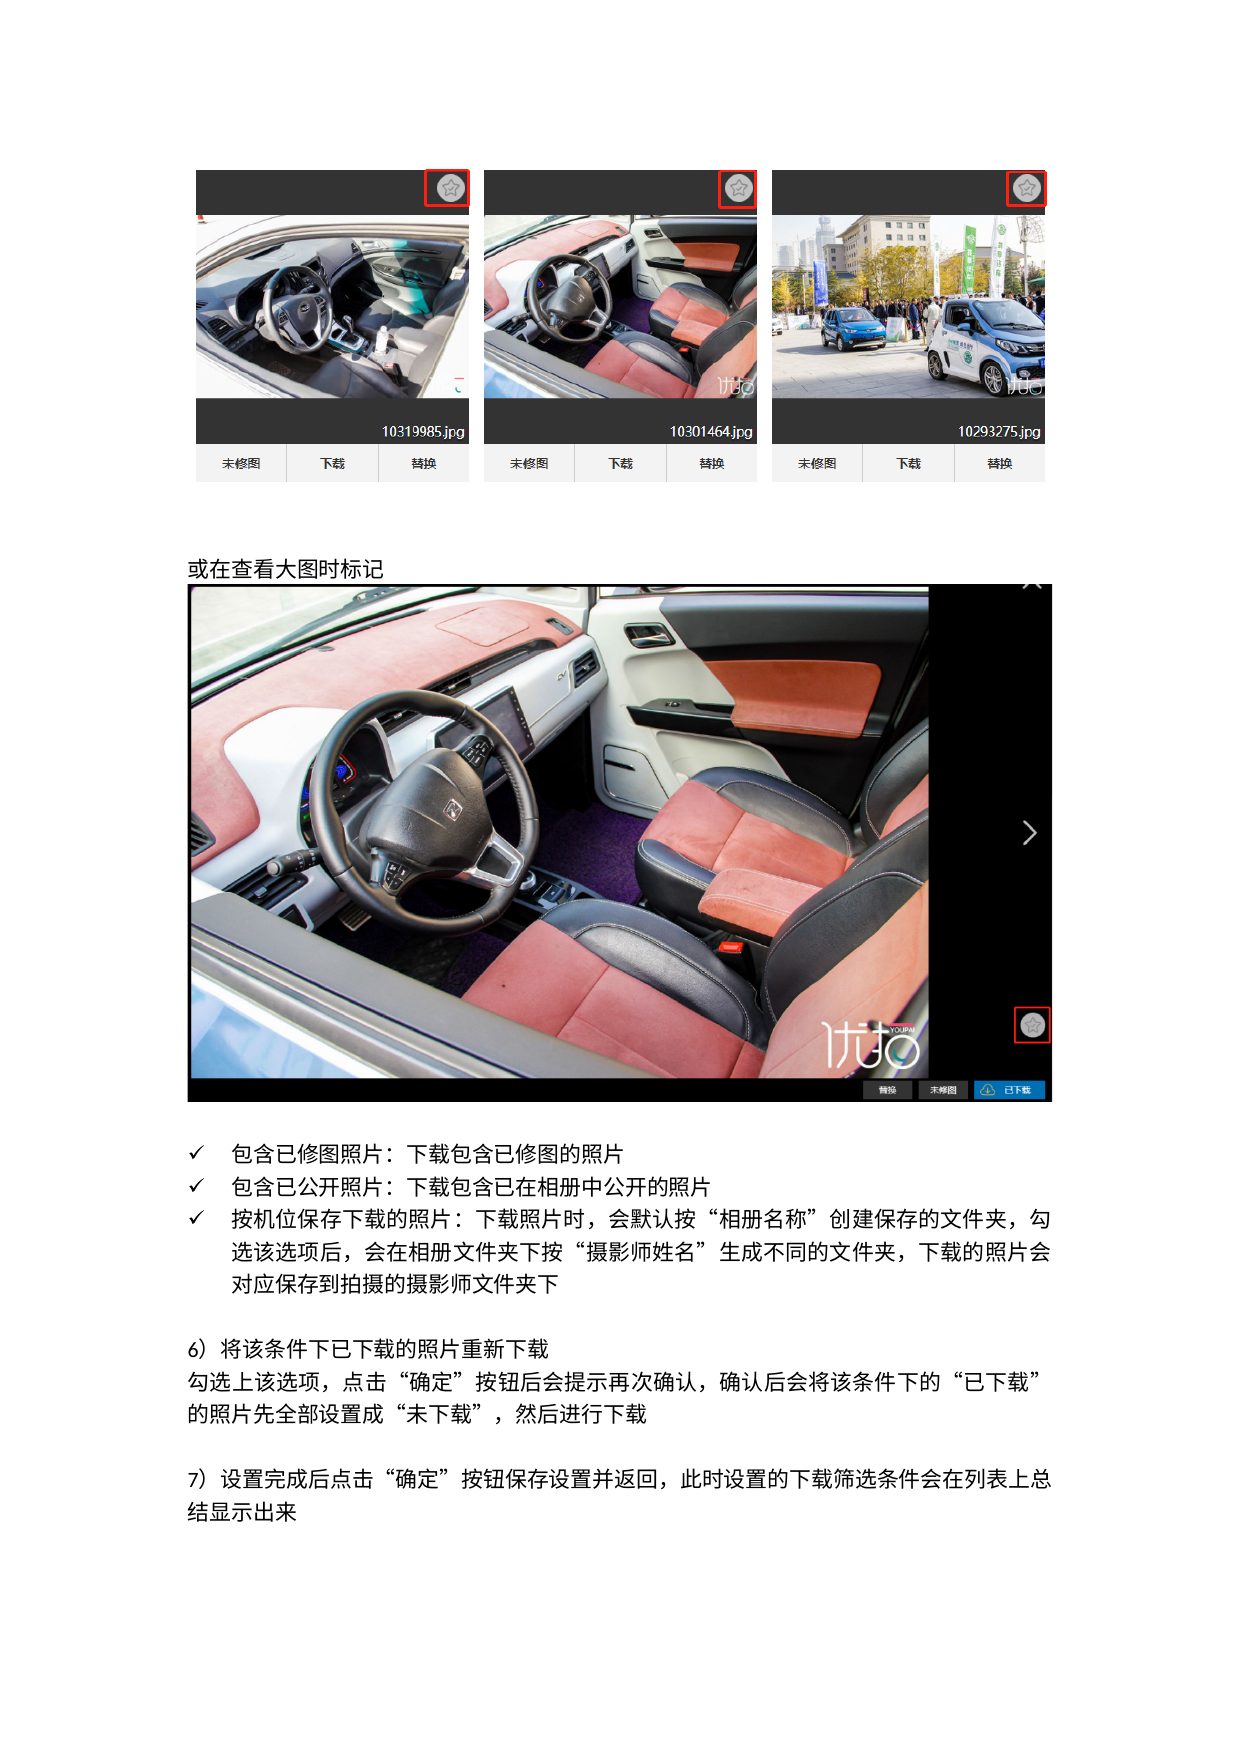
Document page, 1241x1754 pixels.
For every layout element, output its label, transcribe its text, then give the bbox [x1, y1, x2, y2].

list 包含已修图照片：下载包含已修图的照片 [187, 1137, 1053, 1169]
picture [187, 162, 1052, 489]
list 设置完成后点击“确定”按钮保存设置并返回，此时设置的下载筛选条件会在列表上总结显示出来 [187, 1462, 1053, 1527]
list 或在查看大图时标记 [187, 552, 1053, 584]
picture [187, 584, 1053, 1102]
list 将该条件下已下载的照片重新下载 [187, 1332, 1053, 1364]
list 包含已公开照片：下载包含已在相册中公开的照片 [187, 1169, 1053, 1202]
list 勾选上该选项，点击“确定”按钮后会提示再次确认，确认后会将该条件下的“已下载”的照片先全部设置成“未下载”，然后进行下载 [187, 1364, 1053, 1429]
list 按机位保存下载的照片：下载照片时，会默认按“相册名称”创建保存的文件夹，勾选该选项后，会在相册文件夹下按“摄影师姓名”生成不同的文件夹，下载的照片会对应保存到拍摄的摄影师文件夹下 [187, 1202, 1053, 1299]
